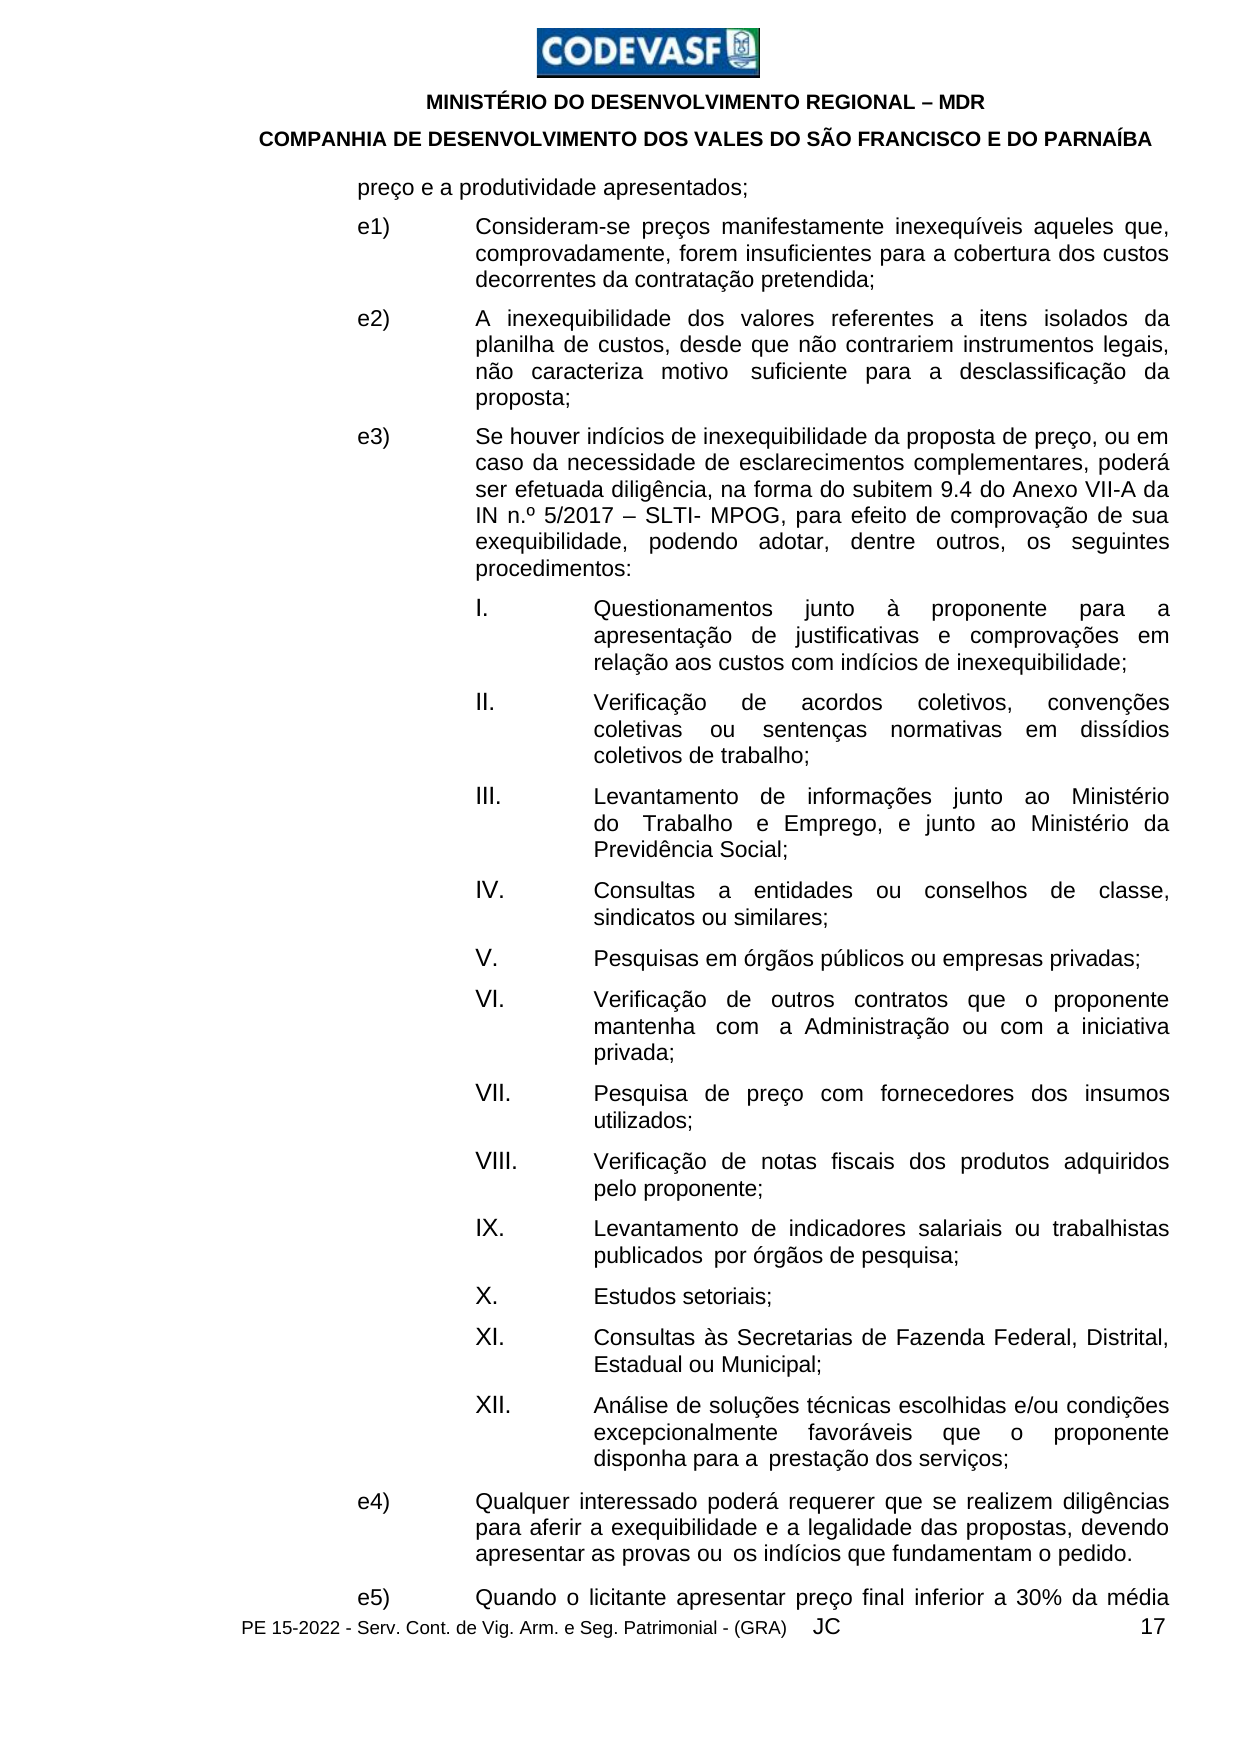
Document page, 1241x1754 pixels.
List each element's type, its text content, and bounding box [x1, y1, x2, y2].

list Consultas a entidades ou conselhos de classe, sindicatos ou similares; [475, 875, 1170, 930]
list Verificação de acordos coletivos, convenções coletivas ou sentenças normativas em dissídios coletivos de trabalho; [475, 687, 1170, 769]
list Pesquisas em órgãos públicos ou empresas privadas; [475, 943, 1170, 972]
text e4) Qualquer interessado poderá requerer que se realizem diligências para aferir a exequibilidade e a legalidade das propostas, devendo apresentar as provas ou os indícios que fundamentam o pedido. [357, 1488, 1170, 1567]
text e1) Consideram-se preços manifestamente inexequíveis aqueles que, comprovadamente, forem insuficientes para a cobertura dos custos decorrentes da contratação pretendida; [357, 213, 1170, 292]
list Verificação de notas fiscais dos produtos adquiridos pelo proponente; [475, 1146, 1170, 1201]
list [239, 175, 1170, 201]
list Pesquisa de preço com fornecedores dos insumos utilizados; [475, 1078, 1170, 1133]
list Questionamentos junto à proponente para a apresentação de justificativas e comprovações em relação aos custos com indícios de inexequibilidade; [475, 593, 1170, 675]
list Consultas às Secretarias de Fazenda Federal, Distrital, Estadual ou Municipal; [475, 1322, 1170, 1377]
list Levantamento de indicadores salariais ou trabalhistas publicados por órgãos de pesquisa; [475, 1213, 1170, 1268]
list Estudos setoriais; [475, 1281, 1170, 1310]
list Levantamento de informações junto ao Ministério do Trabalho e Emprego, e junto ao Ministério da Previdência Social; [475, 781, 1170, 863]
text e3) Se houver indícios de inexequibilidade da proposta de preço, ou em caso da necessidade de esclarecimentos complementares, poderá ser efetuada diligência, na forma do subitem 9.4 do Anexo VII-A da IN n.º 5/2017 – SLTI- MPOG, para efeito de comprovação de sua exequibilidade, podendo adotar, dentre outros, os seguintes procedimentos: [357, 423, 1170, 581]
list Verificação de outros contratos que o proponente mantenha com a Administração ou com a iniciativa privada; [475, 984, 1170, 1066]
list Análise de soluções técnicas escolhidas e/ou condições excepcionalmente favoráveis que o proponente disponha para a prestação dos serviços; [475, 1390, 1170, 1471]
picture [536, 28, 760, 78]
text e2) A inexequibilidade dos valores referentes a itens isolados da planilha de custos, desde que não contrariem instrumentos legais, não caracteriza motivo suficiente para a desclassificação da proposta; [357, 305, 1170, 410]
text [357, 1583, 1170, 1610]
